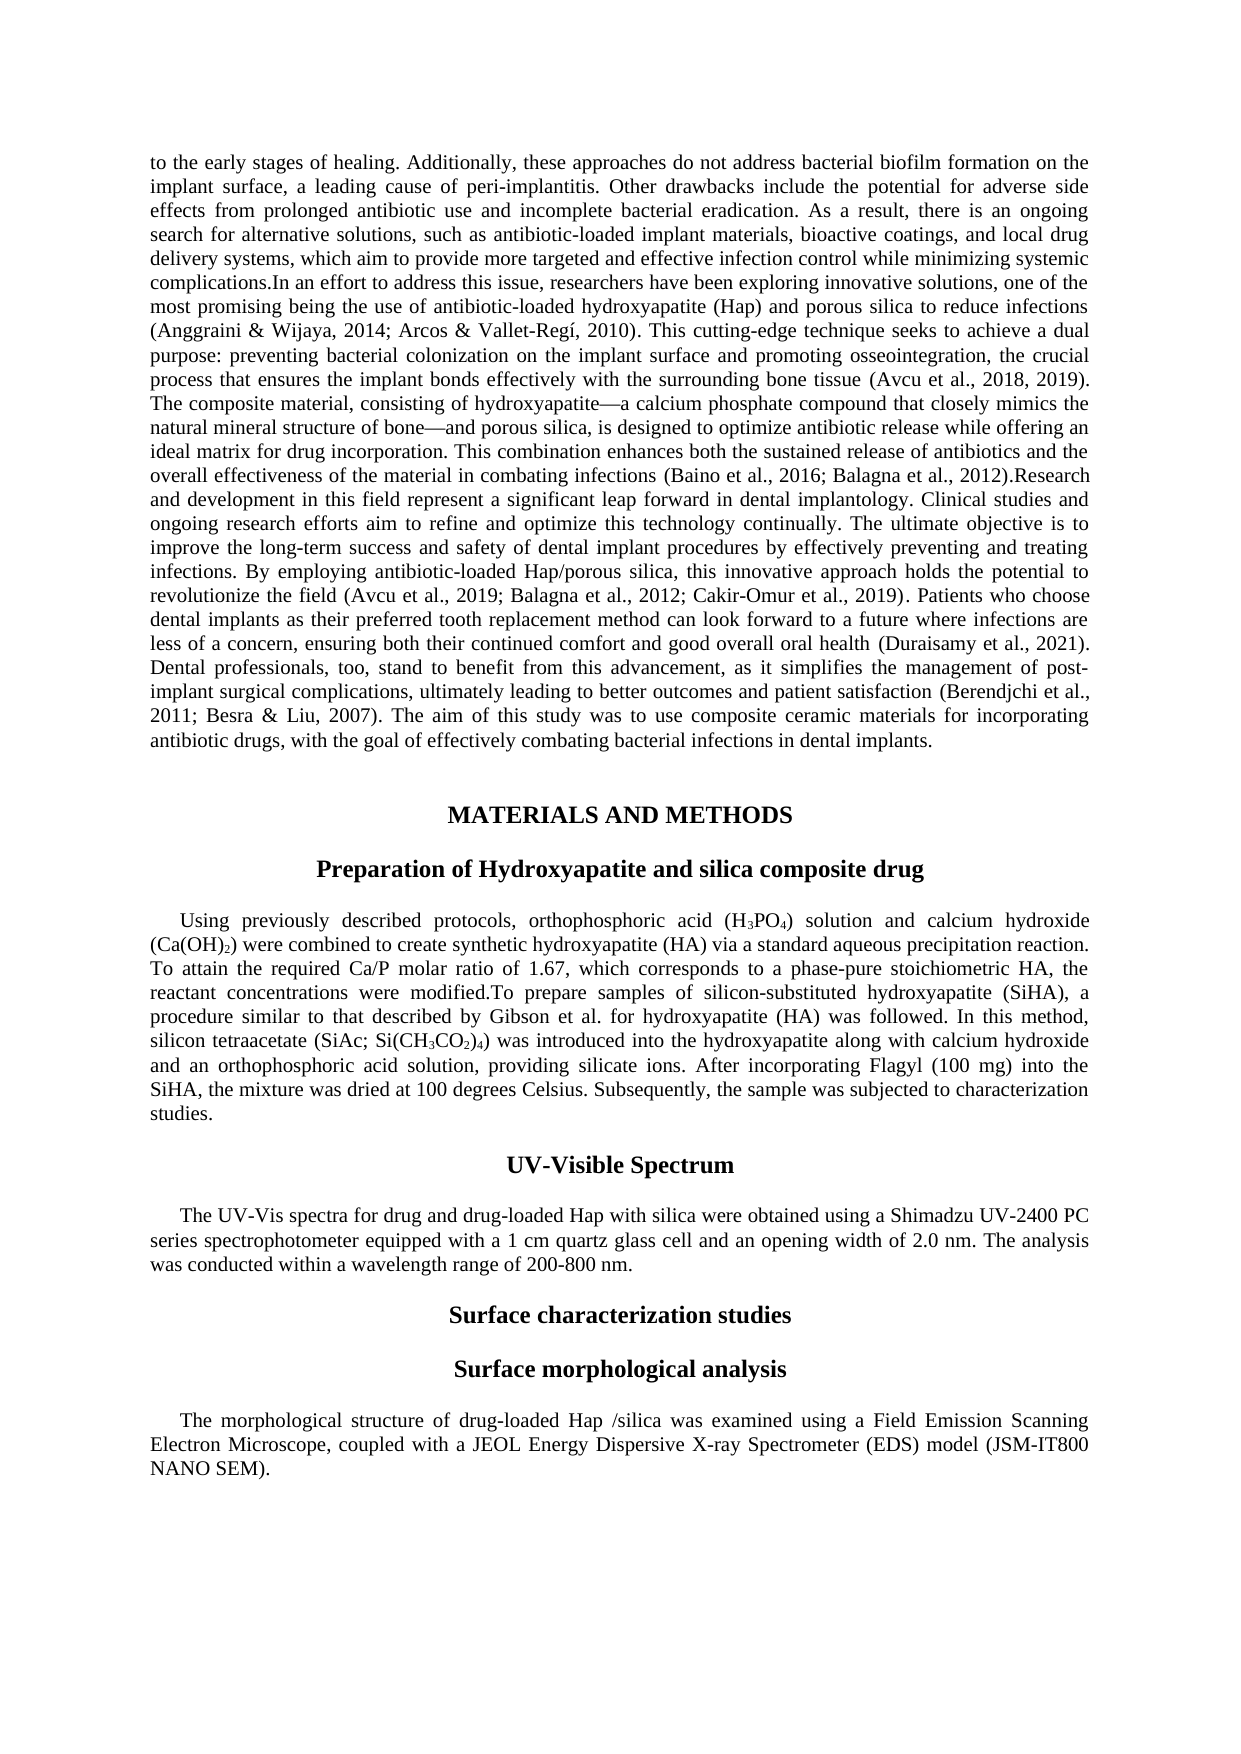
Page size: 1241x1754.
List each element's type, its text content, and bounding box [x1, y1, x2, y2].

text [150, 150, 1090, 752]
subtitle Surface morphological analysis [150, 1354, 1090, 1383]
text The UV-Vis spectra for drug and drug-loaded Hap with silica were obtained using a Shimadzu UV-2400 PC series spectrophotometer equipped with a 1 cm quartz glass cell and an opening width of 2.0 nm. The analysis was conducted within a wavelength range of 200-800 nm. [150, 1203, 1090, 1276]
text The morphological structure of drug-loaded Hap /silica was examined using a Field Emission Scanning Electron Microscope, coupled with a JEOL Energy Dispersive X-ray Spectrometer (EDS) model (JSM-IT800 NANO SEM). [150, 1408, 1090, 1480]
subtitle Materials and Methods [150, 801, 1090, 829]
subtitle UV-Visible Spectrum [150, 1150, 1090, 1178]
text Using previously described protocols, orthophosphoric acid (H3PO4) solution and calcium hydroxide (Ca(OH)2) were combined to create synthetic hydroxyapatite (HA) via a standard aqueous precipitation reaction. To attain the required Ca/P molar ratio of 1.67, which corresponds to a phase-pure stoichiometric HA, the reactant concentrations were modified.To prepare samples of silicon-substituted hydroxyapatite (SiHA), a procedure similar to that described by Gibson et al. for hydroxyapatite (HA) was followed. In this method, silicon tetraacetate (SiAc; Si(CH3CO2)4) was introduced into the hydroxyapatite along with calcium hydroxide and an orthophosphoric acid solution, providing silicate ions. After incorporating Flagyl (100 mg) into the SiHA, the mixture was dried at 100 degrees Celsius. Subsequently, the sample was subjected to characterization studies. [150, 908, 1090, 1125]
subtitle Surface characterization studies [150, 1301, 1090, 1329]
subtitle Preparation of Hydroxyapatite and silica composite drug [150, 854, 1090, 883]
